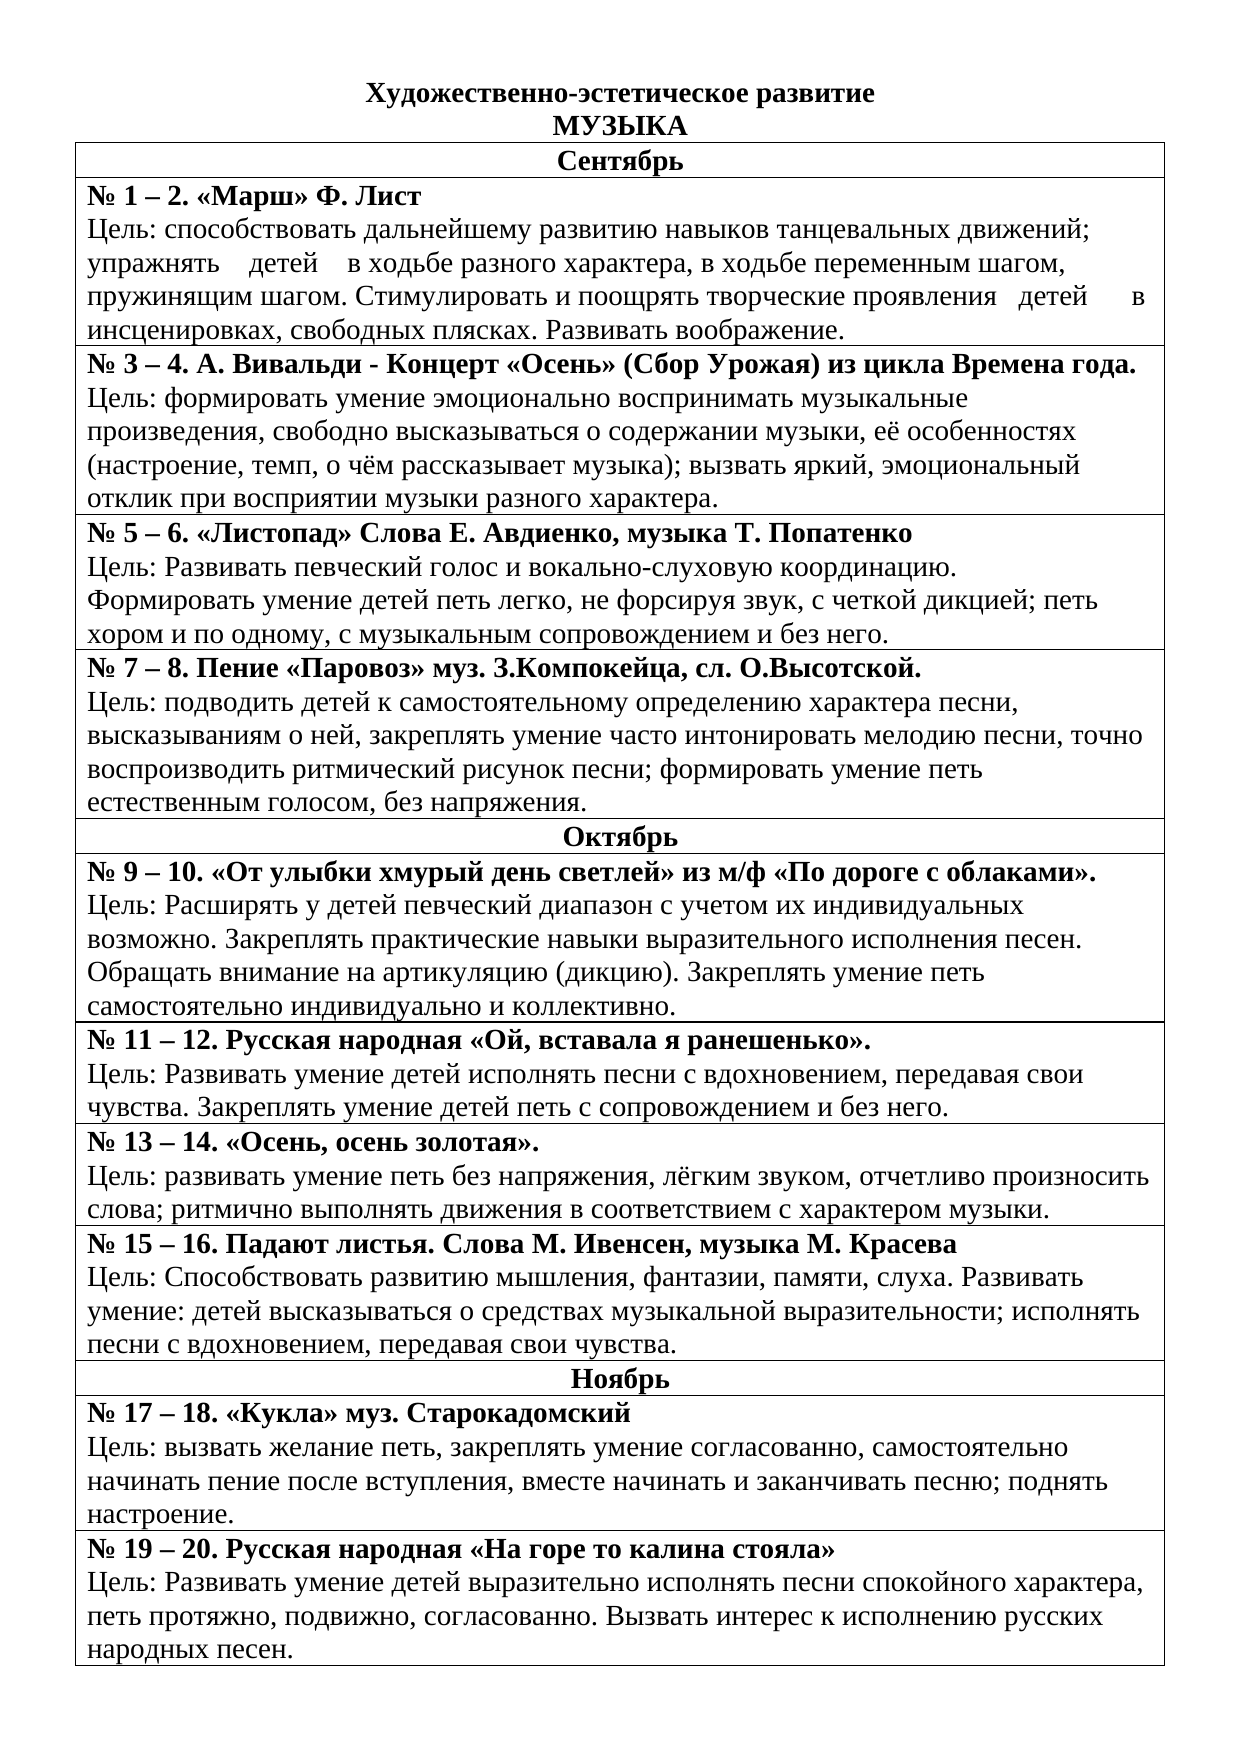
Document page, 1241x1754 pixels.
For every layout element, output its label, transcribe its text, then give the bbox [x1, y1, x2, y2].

text МУЗЫКА [75, 108, 1165, 142]
table_cell № 3 – 4. А. Вивальди - Концерт «Осень» (Сбор Урожая) из цикла Времена года. Цель: формировать умение эмоционально воспринимать музыкальные произведения, свободно высказываться о содержании музыки, её особенностях (настроение, темп, о чём рассказывает музыка); вызвать яркий, эмоциональный отклик при восприятии музыки разного характера. [76, 346, 1164, 514]
table_cell № 13 – 14. «Осень, осень золотая». Цель: развивать умение петь без напряжения, лёгким звуком, отчетливо произносить слова; ритмично выполнять движения в соответствием с характером музыки. [76, 1124, 1164, 1225]
table_cell Октябрь [76, 819, 1164, 853]
table_cell № 1 – 2. «Марш» Ф. Лист Цель: способствовать дальнейшему развитию навыков танцевальных движений; упражнять детей в ходьбе разного характера, в ходьбе переменным шагом, пружинящим шагом. Стимулировать и поощрять творческие проявления детей в инсценировках, свободных плясках. Развивать воображение. [76, 178, 1164, 345]
table_cell № 15 – 16. Падают листья. Слова М. Ивенсен, музыка М. Красева Цель: Способствовать развитию мышления, фантазии, памяти, слуха. Развивать умение: детей высказываться о средствах музыкальной выразительности; исполнять песни с вдохновением, передавая свои чувства. [76, 1226, 1164, 1360]
table_cell № 5 – 6. «Листопад» Слова Е. Авдиенко, музыка Т. Попатенко Цель: Развивать певческий голос и вокально-слуховую координацию. Формировать умение детей петь легко, не форсируя звук, с четкой дикцией; петь хором и по одному, с музыкальным сопровождением и без него. [76, 515, 1164, 649]
table_cell № 19 – 20. Русская народная «На горе то калина стояла» Цель: Развивать умение детей выразительно исполнять песни спокойного характера, петь протяжно, подвижно, согласованно. Вызвать интерес к исполнению русских народных песен. [76, 1531, 1164, 1665]
text Художественно-эстетическое развитие [75, 75, 1165, 108]
table_cell № 11 – 12. Русская народная «Ой, вставала я ранешенько». Цель: Развивать умение детей исполнять песни с вдохновением, передавая свои чувства. Закреплять умение детей петь с сопровождением и без него. [76, 1023, 1164, 1123]
table_cell № 17 – 18. «Кукла» муз. Старокадомский Цель: вызвать желание петь, закреплять умение согласованно, самостоятельно начинать пение после вступления, вместе начинать и заканчивать песню; поднять настроение. [76, 1396, 1164, 1530]
table_cell № 7 – 8. Пение «Паровоз» муз. З.Компокейца, сл. О.Высотской. Цель: подводить детей к самостоятельному определению характера песни, высказываниям о ней, закреплять умение часто интонировать мелодию песни, точно воспроизводить ритмический рисунок песни; формировать умение петь естественным голосом, без напряжения. [76, 650, 1164, 818]
table_cell Ноябрь [76, 1361, 1164, 1394]
table_cell № 9 – 10. «От улыбки хмурый день светлей» из м/ф «По дороге с облаками». Цель: Расширять у детей певческий диапазон с учетом их индивидуальных возможно. Закреплять практические навыки выразительного исполнения песен. Обращать внимание на артикуляцию (дикцию). Закреплять умение петь самостоятельно индивидуально и коллективно. [76, 854, 1164, 1021]
table_header Сентябрь [76, 143, 1164, 177]
